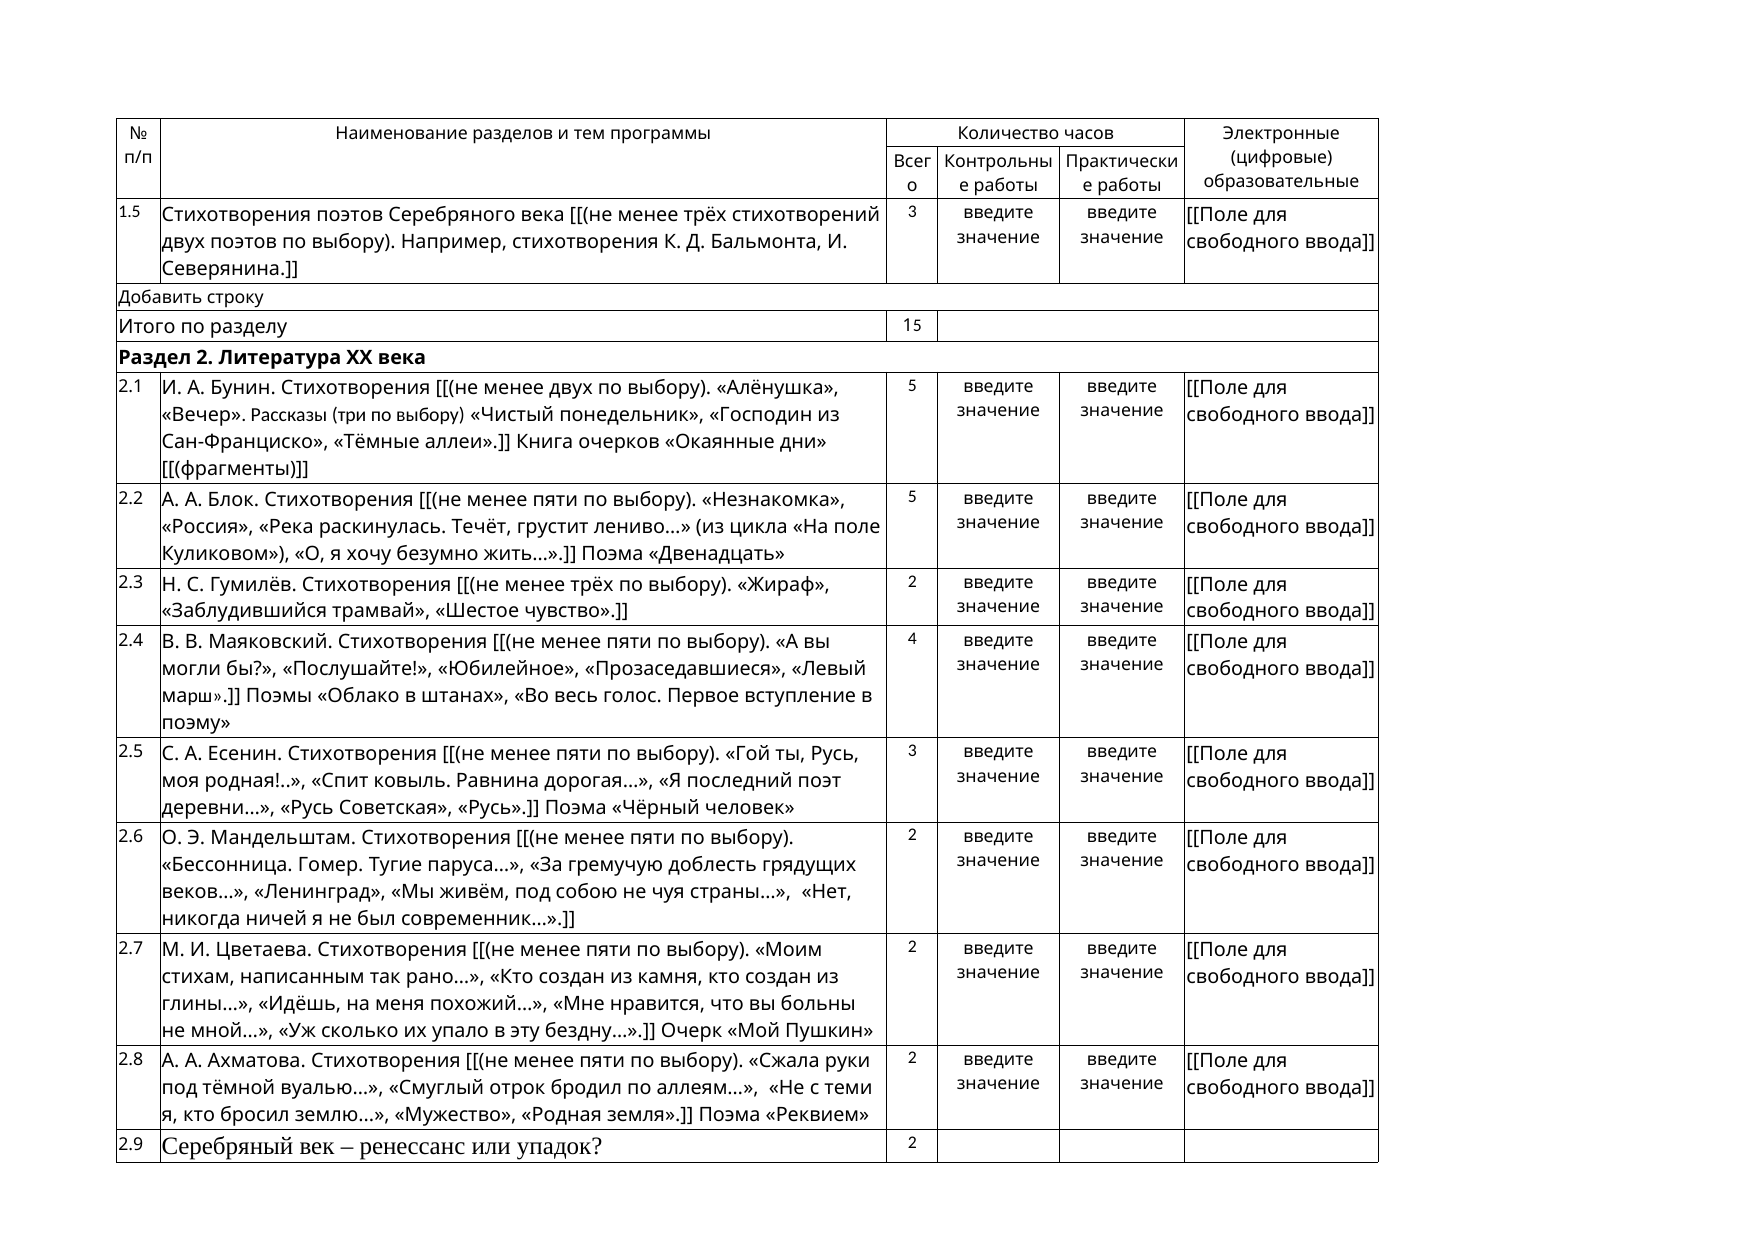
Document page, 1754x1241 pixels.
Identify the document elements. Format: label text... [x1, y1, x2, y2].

table_header Электронные (цифровые) образовательные ресурсы [1185, 119, 1378, 198]
table_cell введите значение [938, 738, 1059, 821]
table_cell введите значение [1060, 934, 1184, 1044]
table_header Количество часов [887, 119, 1184, 146]
table_cell 3 [887, 738, 937, 821]
table_cell 5 [887, 373, 937, 483]
table_cell О. Э. Мандельштам. Стихотворения [[(не менее пяти по выбору). «Бессонница. Гомер. Тугие паруса…», «За гремучую доблесть грядущих веков…», «Ленинград», «Мы живём, под собою не чуя страны…», «Нет, никогда ничей я не был современник…».]] [161, 823, 886, 933]
table_cell [[Поле для свободного ввода]] [1185, 738, 1378, 821]
table_cell 2 [887, 1130, 937, 1162]
table_cell введите значение [1060, 1046, 1184, 1129]
table_cell Серебряный век – ренессанс или упадок? [161, 1130, 886, 1162]
table_cell Практические работы [1060, 147, 1184, 198]
table_cell введите значение [938, 484, 1059, 568]
table_cell введите значение [1060, 569, 1184, 625]
table_cell 2.1 [117, 373, 160, 483]
table_cell 2.8 [117, 1046, 160, 1129]
table_cell введите значение [938, 1046, 1059, 1129]
table_cell введите значение [938, 373, 1059, 483]
table_cell [1185, 1130, 1378, 1162]
table_cell введите значение [1060, 626, 1184, 737]
table_cell В. В. Маяковский. Стихотворения [[(не менее пяти по выбору). «А вы могли бы?», «Послушайте!», «Юбилейное», «Прозаседавшиеся», «Левый марш».]] Поэмы «Облако в штанах», «Во весь голос. Первое вступление в поэму» [161, 626, 886, 737]
table_cell [[Поле для свободного ввода]] [1185, 569, 1378, 625]
table_cell Добавить строку [117, 284, 1378, 310]
table_cell 4 [887, 626, 937, 737]
table_cell введите значение [1060, 823, 1184, 933]
table_cell М. И. Цветаева. Стихотворения [[(не менее пяти по выбору). «Моим стихам, написанным так рано…», «Кто создан из камня, кто создан из глины…», «Идёшь, на меня похожий…», «Мне нравится, что вы больны не мной…», «Уж сколько их упало в эту бездну…».]] Очерк «Мой Пушкин» [161, 934, 886, 1044]
table_cell А. А. Ахматова. Стихотворения [[(не менее пяти по выбору). «Сжала руки под тёмной вуалью…», «Смуглый отрок бродил по аллеям…», «Не с теми я, кто бросил землю...», «Мужество», «Родная земля».]] Поэма «Реквием» [161, 1046, 886, 1129]
table_cell [[Поле для свободного ввода]] [1185, 823, 1378, 933]
table_cell И. А. Бунин. Стихотворения [[(не менее двух по выбору). «Алёнушка», «Вечер». Рассказы (три по выбору) «Чистый понедельник», «Господин из Сан-Франциско», «Тёмные аллеи».]] Книга очерков «Окаянные дни» [[(фрагменты)]] [161, 373, 886, 483]
table_cell 2 [887, 934, 937, 1044]
table_cell Н. С. Гумилёв. Стихотворения [[(не менее трёх по выбору). «Жираф», «Заблудившийся трамвай», «Шестое чувство».]] [161, 569, 886, 625]
table_cell [1060, 1130, 1184, 1162]
table_cell [[Поле для свободного ввода]] [1185, 626, 1378, 737]
table_cell введите значение [938, 569, 1059, 625]
table_cell введите значение [1060, 484, 1184, 568]
table_cell 1.5 [117, 199, 160, 282]
table_cell 2.2 [117, 484, 160, 568]
table_cell Стихотворения поэтов Серебряного века [[(не менее трёх стихотворений двух поэтов по выбору). Например, стихотворения К. Д. Бальмонта, И. Северянина.]] [161, 199, 886, 282]
table_cell 3 [887, 199, 937, 282]
table_cell [[Поле для свободного ввода]] [1185, 199, 1378, 282]
table_cell А. А. Блок. Стихотворения [[(не менее пяти по выбору). «Незнакомка», «Россия», «Река раскинулась. Течёт, грустит лениво…» (из цикла «На поле Куликовом»), «О, я хочу безумно жить…».]] Поэма «Двенадцать» [161, 484, 886, 568]
table_cell 2.5 [117, 738, 160, 821]
table_cell 2.4 [117, 626, 160, 737]
table_cell Контрольные работы [938, 147, 1059, 198]
table_cell [[Поле для свободного ввода]] [1185, 1046, 1378, 1129]
table_cell [938, 311, 1378, 341]
table_cell С. А. Есенин. Стихотворения [[(не менее пяти по выбору). «Гой ты, Русь, моя родная!..», «Спит ковыль. Равнина дорогая…», «Я последний поэт деревни…», «Русь Советская», «Русь».]] Поэма «Чёрный человек» [161, 738, 886, 821]
table_cell введите значение [938, 626, 1059, 737]
table_cell 5 [887, 484, 937, 568]
table_cell введите значение [1060, 738, 1184, 821]
table_cell введите значение [938, 199, 1059, 282]
table_cell 2.9 [117, 1130, 160, 1162]
table_cell введите значение [1060, 199, 1184, 282]
table_cell [[Поле для свободного ввода]] [1185, 484, 1378, 568]
table_cell [[Поле для свободного ввода]] [1185, 373, 1378, 483]
table_cell 15 [887, 311, 937, 341]
table_header № п/п [117, 119, 160, 198]
table_cell 2.3 [117, 569, 160, 625]
table_cell введите значение [938, 823, 1059, 933]
table_cell 2.6 [117, 823, 160, 933]
table_cell 2 [887, 1046, 937, 1129]
table_cell [938, 1130, 1059, 1162]
table_cell Раздел 2. Литература ХХ века [117, 342, 1378, 372]
table_cell 2 [887, 823, 937, 933]
table_cell Всего [887, 147, 937, 198]
table_cell Итого по разделу [117, 311, 886, 341]
table_cell [[Поле для свободного ввода]] [1185, 934, 1378, 1044]
table_cell 2.7 [117, 934, 160, 1044]
table_cell введите значение [1060, 373, 1184, 483]
table_cell 2 [887, 569, 937, 625]
table_cell введите значение [938, 934, 1059, 1044]
table_header Наименование разделов и тем программы [161, 119, 886, 198]
